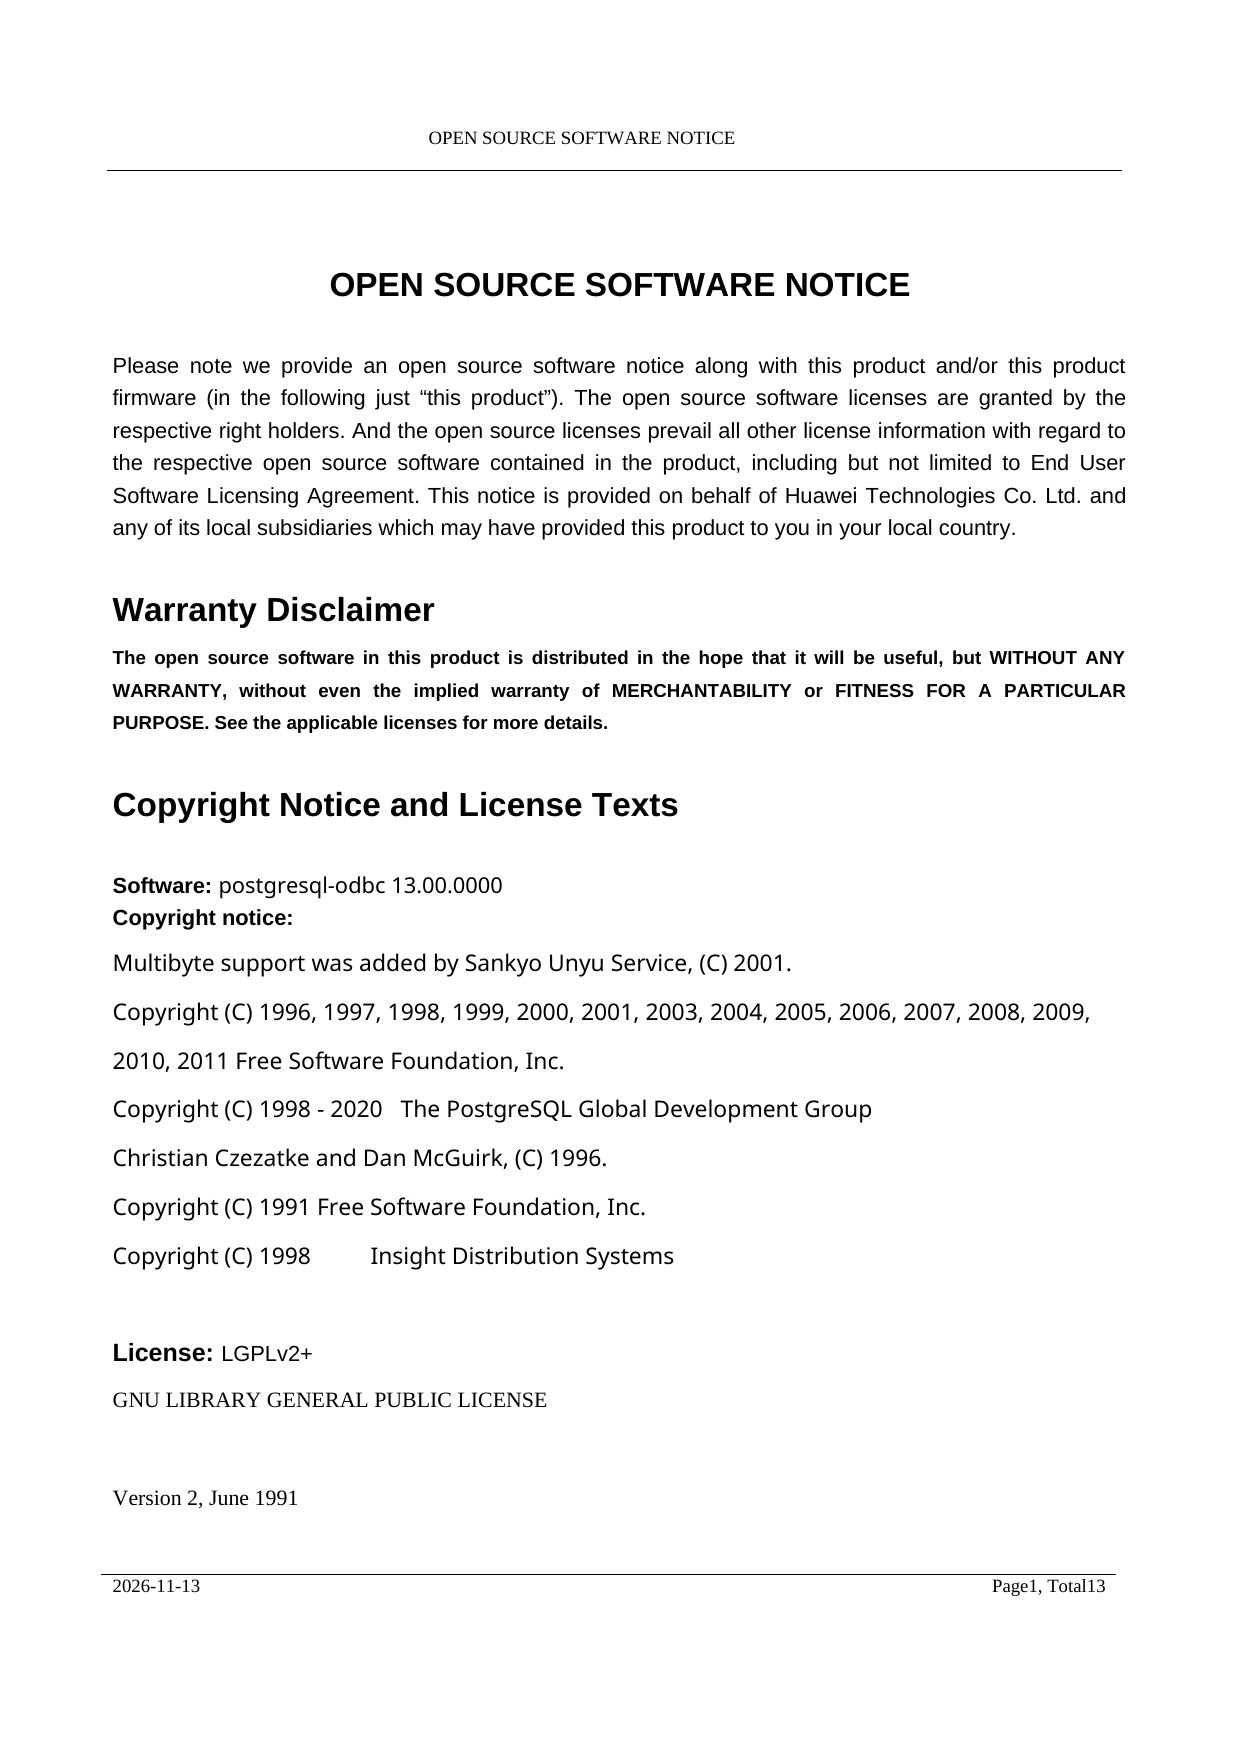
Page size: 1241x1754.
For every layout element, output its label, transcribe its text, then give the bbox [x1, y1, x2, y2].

text Copyright Notice and License Texts [112, 771, 1128, 836]
text Multibyte support was added by Sankyo Unyu Service, (C) 2001. Copyright (C) 1996, 1997, 1998, 1999, 2000, 2001, 2003, 2004, 2005, 2006, 2007, 2008, 2009, 2010, 2011 Free Software Foundation, Inc. Copyright (C) 1998 - 2020 The PostgreSQL Global Development Group Christian Czezatke and Dan McGuirk, (C) 1996. Copyright (C) 1991 Free Software Foundation, Inc. Copyright (C) 1998 Insight Distribution Systems [112, 947, 1128, 1320]
text Please note we provide an open source software notice along with this product and/or this product firmware (in the following just “this product”). The open source software licenses are granted by the respective right holders. And the open source licenses prevail all other license information with regard to the respective open source software contained in the product, including but not limited to End User Software Licensing Agreement. This notice is provided on behalf of Huawei Technologies Co. Ltd. and any of its local subsidiaries which may have provided this product to you in your local country. [112, 349, 1128, 544]
text The open source software in this product is distributed in the hope that it will be useful, but WITHOUT ANY WARRANTY, without even the implied warranty of MERCHANTABILITY or FITNESS FOR A PARTICULAR PURPOSE. See the applicable licenses for more details. [112, 641, 1128, 739]
text Copyright notice: [112, 901, 1128, 934]
text Software: postgresql-odbc 13.00.0000 [112, 869, 1128, 901]
text License: LGPLv2+ [112, 1337, 1128, 1369]
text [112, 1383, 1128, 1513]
text Warranty Disclaimer [112, 576, 1128, 641]
text OPEN SOURCE SOFTWARE NOTICE [112, 251, 1128, 316]
